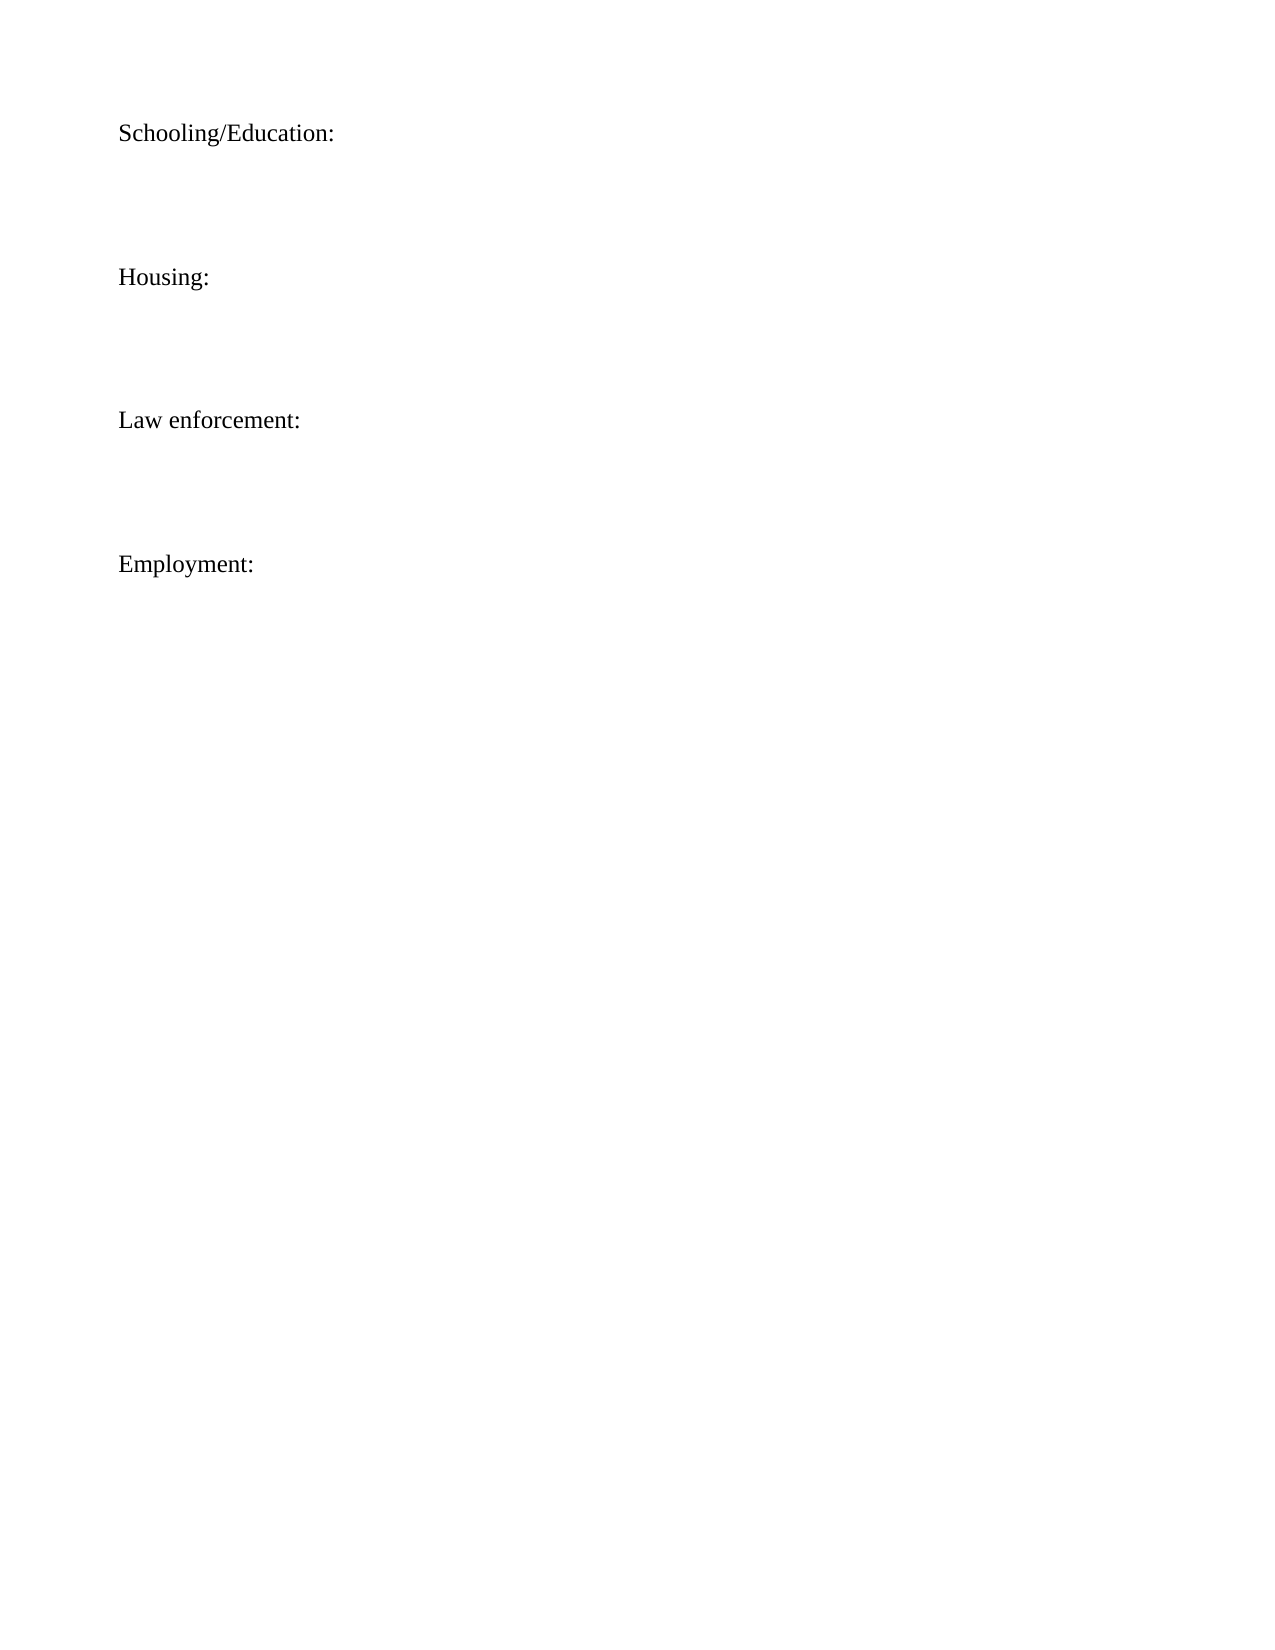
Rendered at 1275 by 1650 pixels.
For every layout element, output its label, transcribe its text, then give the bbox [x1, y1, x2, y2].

text Employment: [118, 549, 1157, 578]
text Law enforcement: [118, 406, 1157, 434]
text Housing: [118, 262, 1157, 291]
text Schooling/Education: [118, 118, 1157, 147]
